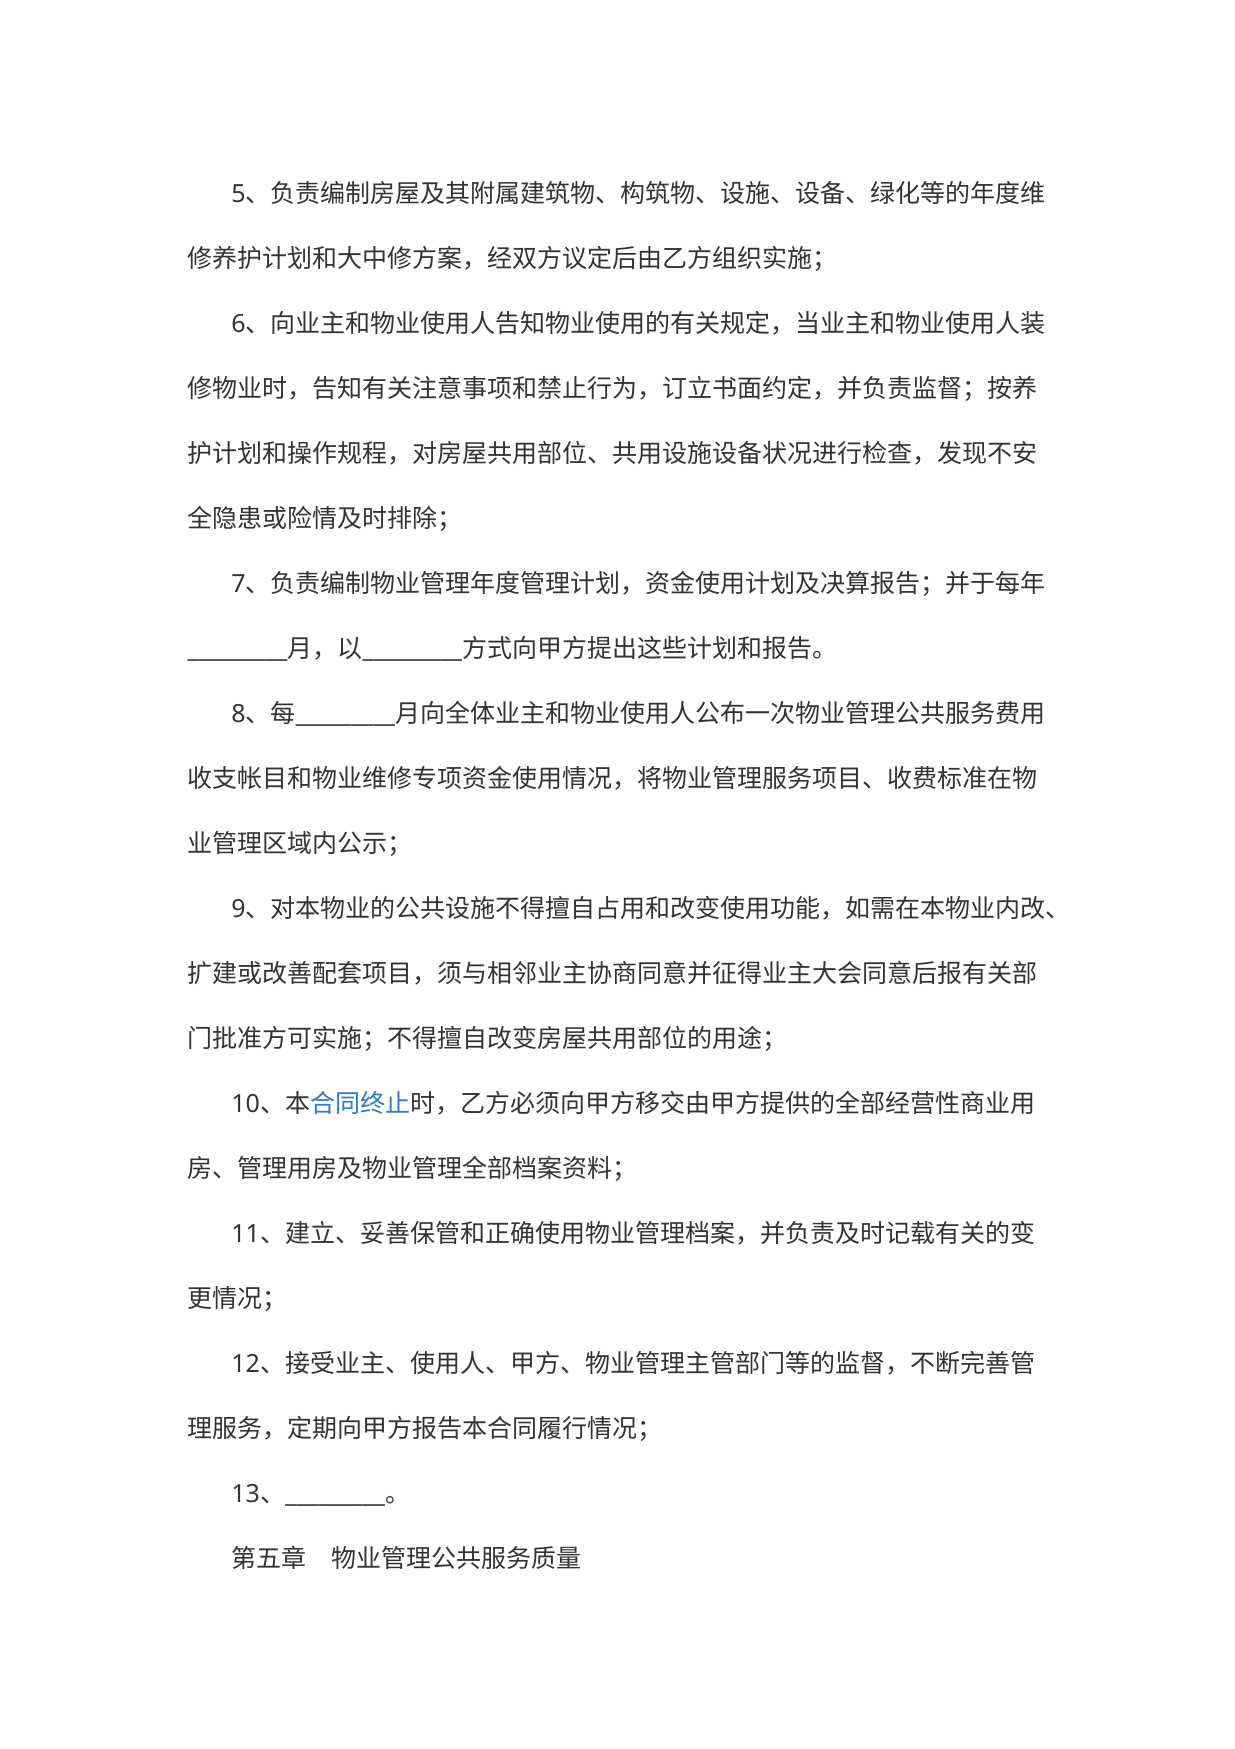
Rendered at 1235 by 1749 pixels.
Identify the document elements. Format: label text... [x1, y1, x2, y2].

text 第五章 物业管理公共服务质量 [187, 1524, 1047, 1589]
text 5、负责编制房屋及其附属建筑物、构筑物、设施、设备、绿化等的年度维修养护计划和大中修方案，经双方议定后由乙方组织实施； [187, 159, 1047, 289]
text 6、向业主和物业使用人告知物业使用的有关规定，当业主和物业使用人装修物业时，告知有关注意事项和禁止行为，订立书面约定，并负责监督；按养护计划和操作规程，对房屋共用部位、共用设施设备状况进行检查，发现不安全隐患或险情及时排除； [187, 289, 1047, 549]
text 10、本合同终止时，乙方必须向甲方移交由甲方提供的全部经营性商业用房、管理用房及物业管理全部档案资料； [187, 1069, 1047, 1199]
text 8、每_________月向全体业主和物业使用人公布一次物业管理公共服务费用收支帐目和物业维修专项资金使用情况，将物业管理服务项目、收费标准在物业管理区域内公示； [187, 679, 1047, 874]
text 7、负责编制物业管理年度管理计划，资金使用计划及决算报告；并于每年_________月，以_________方式向甲方提出这些计划和报告。 [187, 549, 1047, 679]
text 12、接受业主、使用人、甲方、物业管理主管部门等的监督，不断完善管理服务，定期向甲方报告本合同履行情况； [187, 1329, 1047, 1459]
text 11、建立、妥善保管和正确使用物业管理档案，并负责及时记载有关的变更情况； [187, 1199, 1047, 1329]
text 13、_________。 [187, 1459, 1047, 1524]
text 9、对本物业的公共设施不得擅自占用和改变使用功能，如需在本物业内改、扩建或改善配套项目，须与相邻业主协商同意并征得业主大会同意后报有关部门批准方可实施；不得擅自改变房屋共用部位的用途； [187, 874, 1047, 1069]
